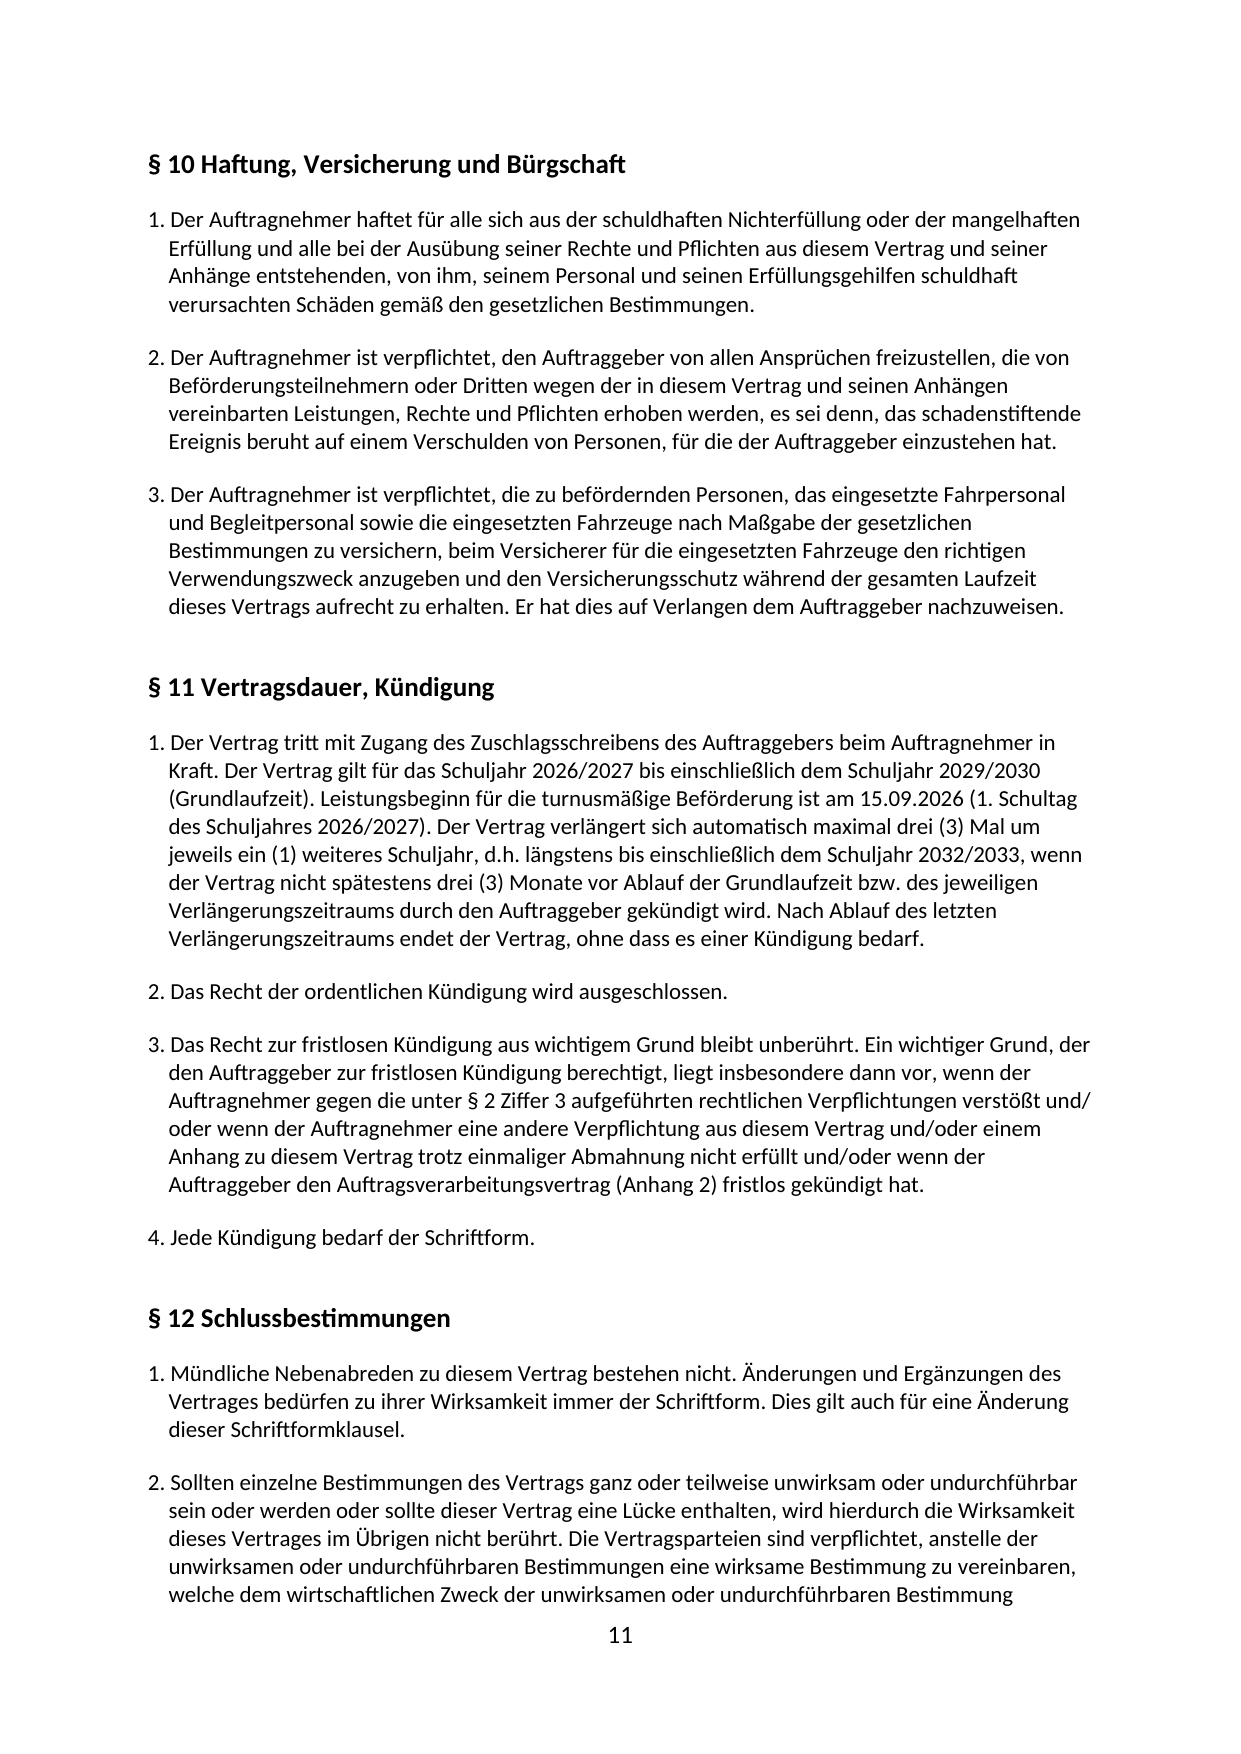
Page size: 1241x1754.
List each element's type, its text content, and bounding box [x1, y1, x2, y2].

text 1. Der Vertrag tritt mit Zugang des Zuschlagsschreibens des Auftraggebers beim Auftragnehmer in Kraft. Der Vertrag gilt für das Schuljahr 2026/2027 bis einschließlich dem Schuljahr 2029/2030 (Grundlaufzeit). Leistungsbeginn für die turnusmäßige Beförderung ist am 15.09.2026 (1. Schultag des Schuljahres 2026/2027). Der Vertrag verlängert sich automatisch maximal drei (3) Mal um jeweils ein (1) weiteres Schuljahr, d.h. längstens bis einschließlich dem Schuljahr 2032/2033, wenn der Vertrag nicht spätestens drei (3) Monate vor Ablauf der Grundlaufzeit bzw. des jeweiligen Verlängerungszeitraums durch den Auftraggeber gekündigt wird. Nach Ablauf des letzten Verlängerungszeitraums endet der Vertrag, ohne dass es einer Kündigung bedarf. [148, 728, 1093, 952]
text 1. Der Auftragnehmer haftet für alle sich aus der schuldhaften Nichterfüllung oder der mangelhaften Erfüllung und alle bei der Ausübung seiner Rechte und Pflichten aus diesem Vertrag und seiner Anhänge entstehenden, von ihm, seinem Personal und seinen Erfüllungsgehilfen schuldhaft verursachten Schäden gemäß den gesetzlichen Bestimmungen. [148, 206, 1093, 318]
text 3. Der Auftragnehmer ist verpflichtet, die zu befördernden Personen, das eingesetzte Fahrpersonal und Begleitpersonal sowie die eingesetzten Fahrzeuge nach Maßgabe der gesetzlichen Bestimmungen zu versichern, beim Versicherer für die eingesetzten Fahrzeuge den richtigen Verwendungszweck anzugeben und den Versicherungsschutz während der gesamten Laufzeit dieses Vertrags aufrecht zu erhalten. Er hat dies auf Verlangen dem Auftraggeber nachzuweisen. [148, 480, 1093, 620]
subtitle § 10 Haftung, Versicherung und Bürgschaft [148, 148, 1093, 181]
text 4. Jede Kündigung bedarf der Schriftform. [148, 1223, 1093, 1251]
text 2. Der Auftragnehmer ist verpflichtet, den Auftraggeber von allen Ansprüchen freizustellen, die von Beförderungsteilnehmern oder Dritten wegen der in diesem Vertrag und seinen Anhängen vereinbarten Leistungen, Rechte und Pflichten erhoben werden, es sei denn, das schadenstiftende Ereignis beruht auf einem Verschulden von Personen, für die der Auftraggeber einzustehen hat. [148, 343, 1093, 455]
text 2. Das Recht der ordentlichen Kündigung wird ausgeschlossen. [148, 977, 1093, 1005]
text 1. Mündliche Nebenabreden zu diesem Vertrag bestehen nicht. Änderungen und Ergänzungen des Vertrages bedürfen zu ihrer Wirksamkeit immer der Schriftform. Dies gilt auch für eine Änderung dieser Schriftformklausel. [148, 1359, 1093, 1443]
text 3. Das Recht zur fristlosen Kündigung aus wichtigem Grund bleibt unberührt. Ein wichtiger Grund, der den Auftraggeber zur fristlosen Kündigung berechtigt, liegt insbesondere dann vor, wenn der Auftragnehmer gegen die unter § 2 Ziffer 3 aufgeführten rechtlichen Verpflichtungen verstößt und/ oder wenn der Auftragnehmer eine andere Verpflichtung aus diesem Vertrag und/oder einem Anhang zu diesem Vertrag trotz einmaliger Abmahnung nicht erfüllt und/oder wenn der Auftraggeber den Auftragsverarbeitungsvertrag (Anhang 2) fristlos gekündigt hat. [148, 1030, 1093, 1198]
subtitle § 12 Schlussbestimmungen [148, 1301, 1093, 1334]
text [148, 1468, 1093, 1608]
subtitle § 11 Vertragsdauer, Kündigung [148, 670, 1093, 703]
